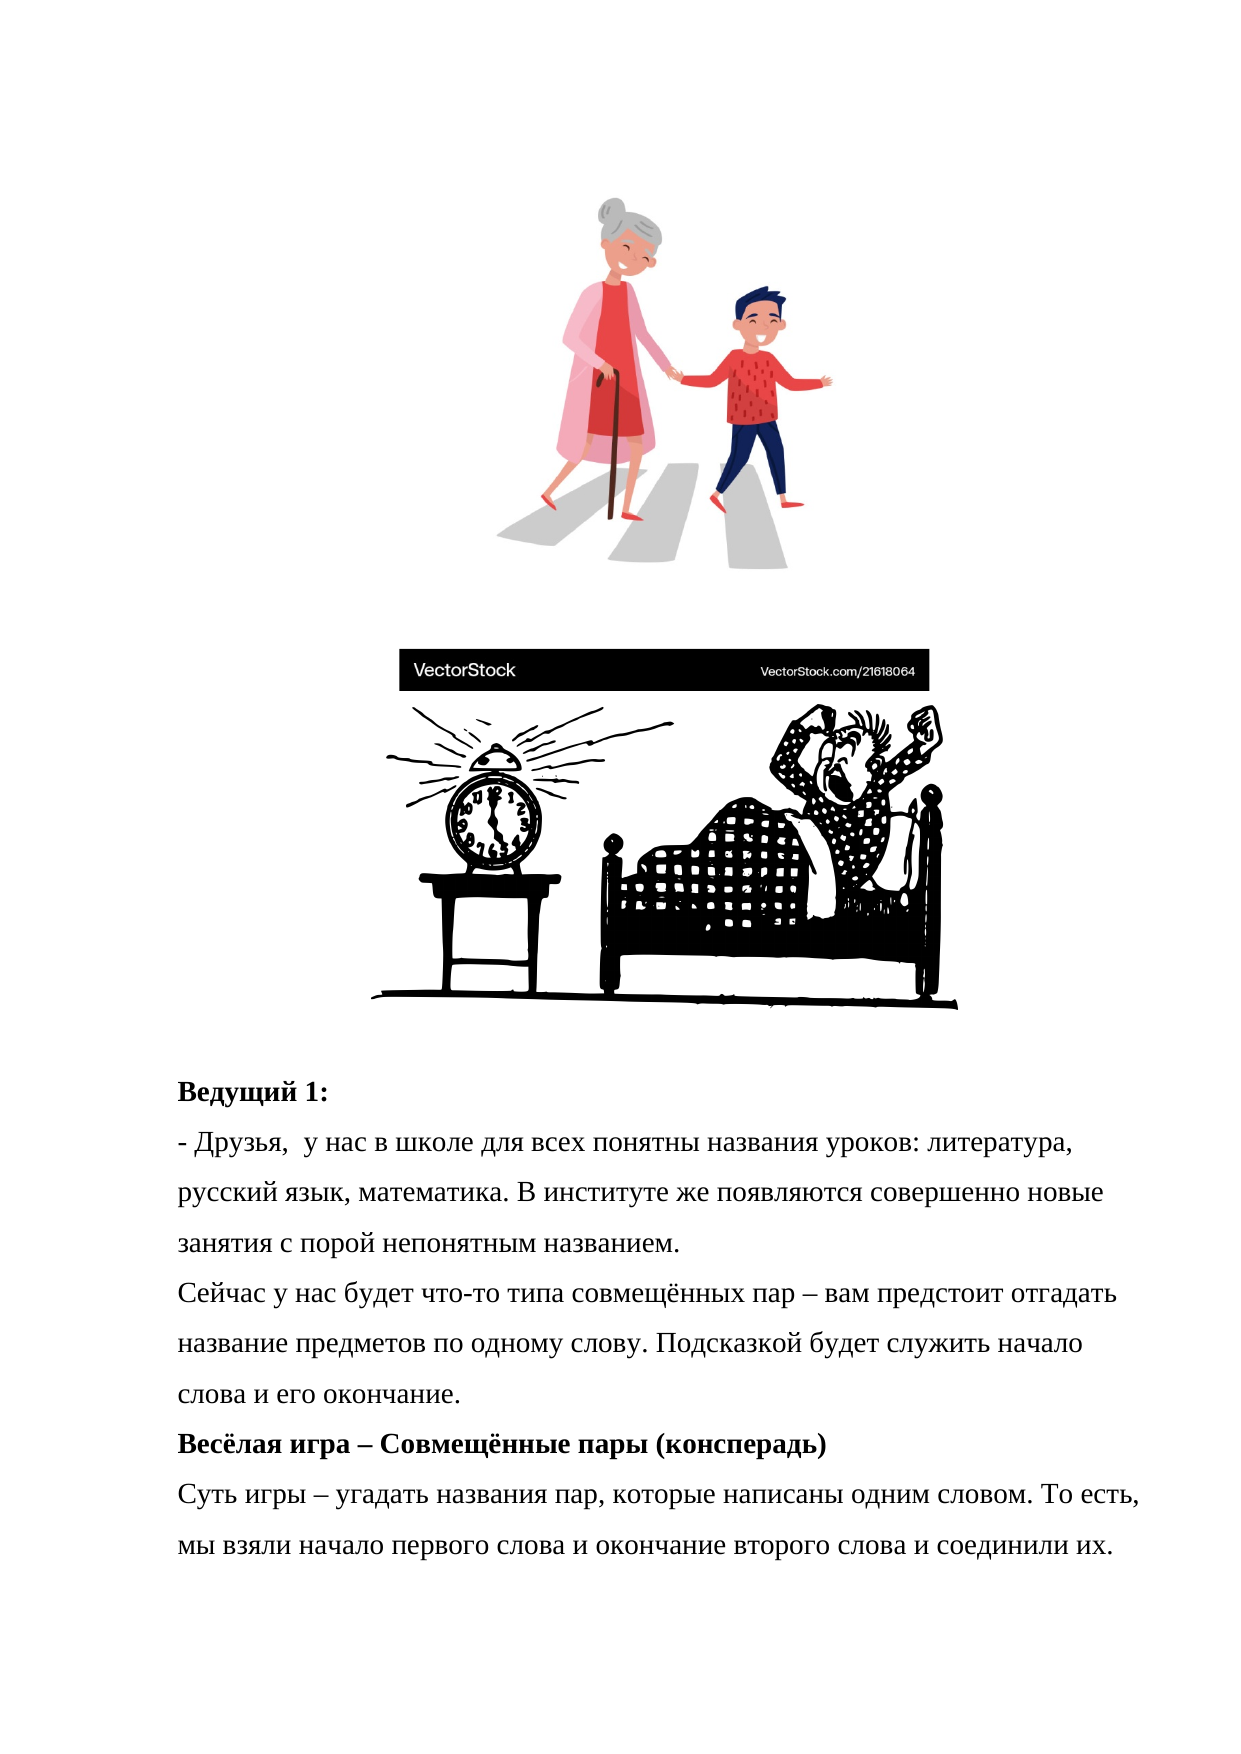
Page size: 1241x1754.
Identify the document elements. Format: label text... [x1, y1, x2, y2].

text Весёлая игра – Совмещённые пары (консперадь) [177, 1426, 1152, 1460]
text Сейчас у нас будет что-то типа совмещённых пар – вам предстоит отгадать название предметов по одному слову. Подсказкой будет служить начало слова и его окончание. [177, 1275, 1152, 1409]
picture [371, 704, 958, 1010]
picture [399, 118, 930, 691]
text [177, 1476, 1152, 1560]
text Ведущий 1: [177, 1074, 1152, 1107]
text - Друзья, у нас в школе для всех понятны названия уроков: литература, русский язык, математика. В институте же появляются совершенно новые занятия с порой непонятным названием. [177, 1124, 1152, 1258]
